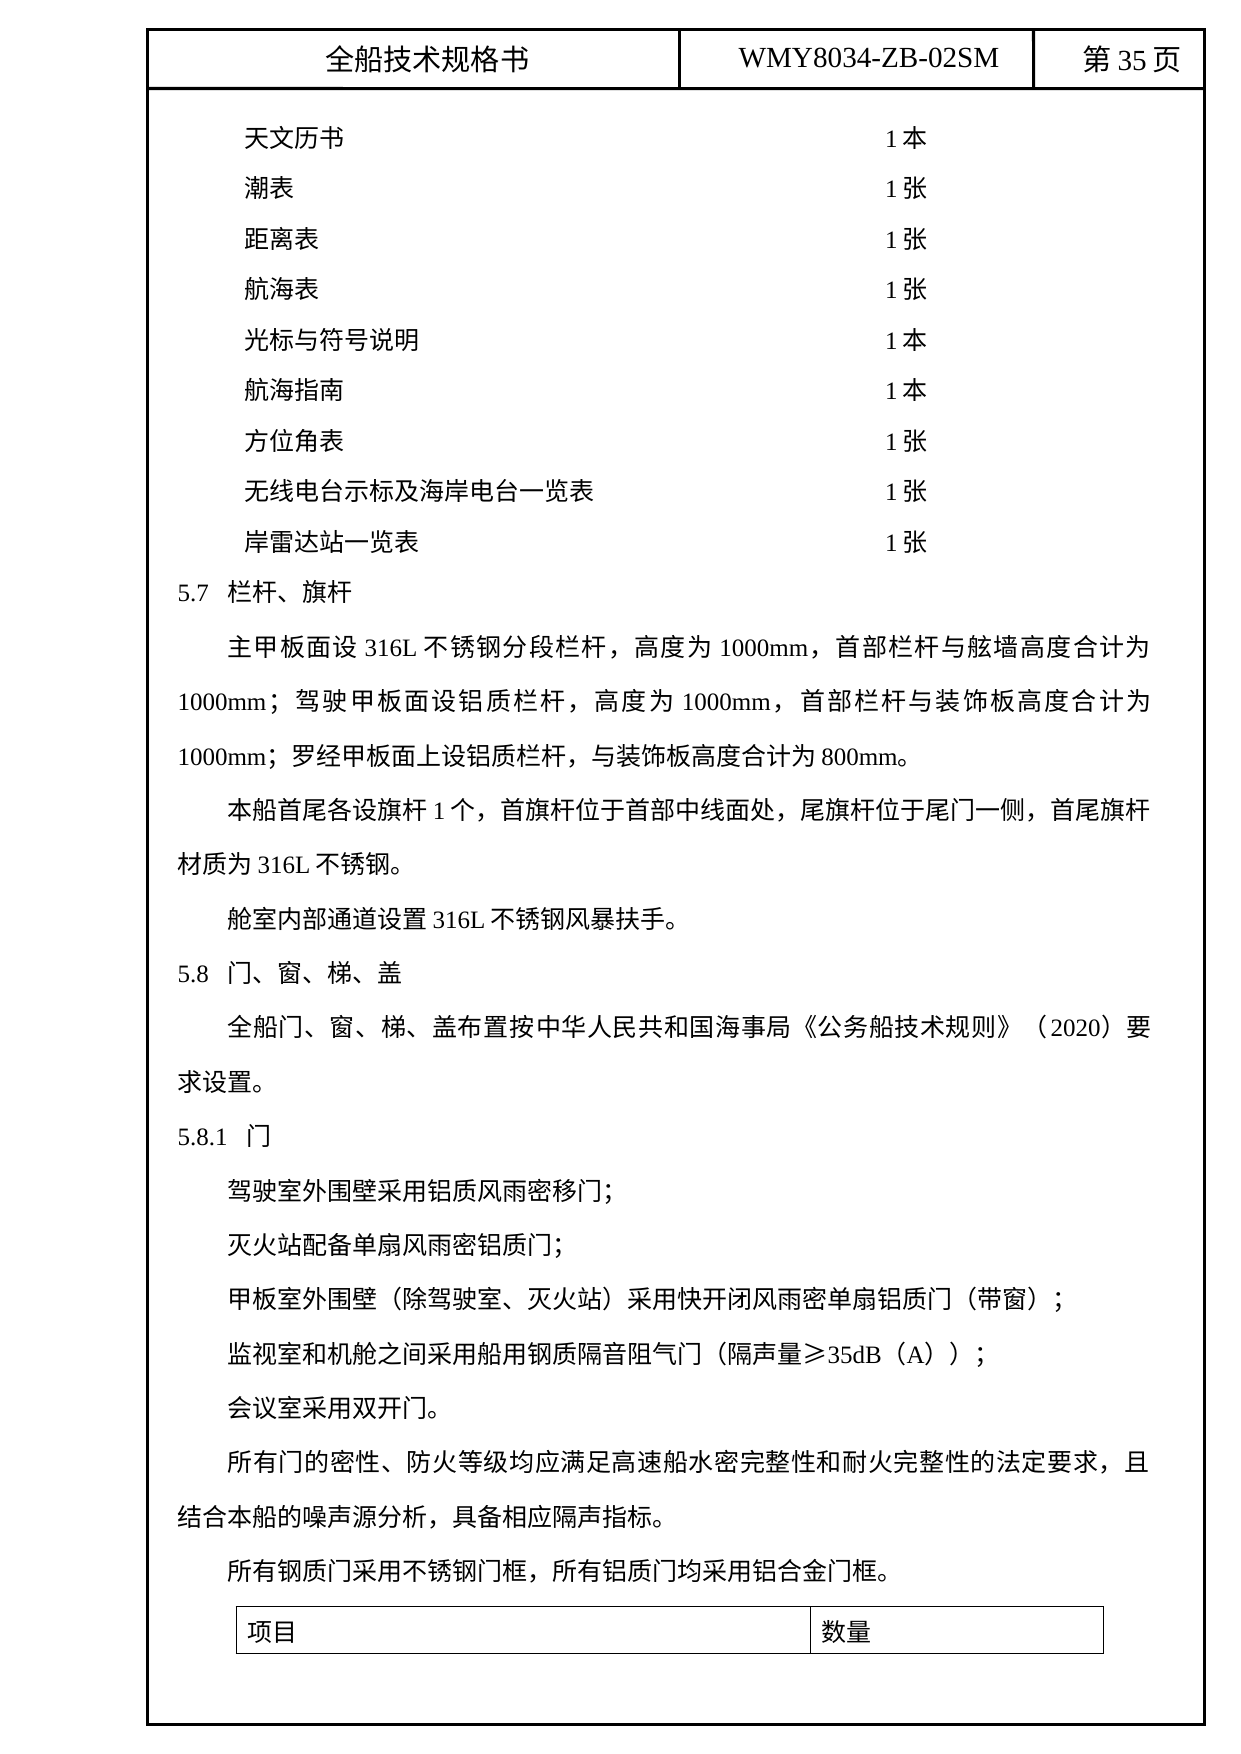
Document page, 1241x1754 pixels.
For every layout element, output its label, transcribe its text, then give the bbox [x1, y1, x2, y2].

text 全船门、窗、梯、盖布置按中华人民共和国海事局《公务船技术规则》（2020）要求设置。 [177, 1008, 1152, 1098]
table_cell 1张 [853, 522, 971, 573]
text 所有门的密性、防火等级均应满足高速船水密完整性和耐火完整性的法定要求，且结合本船的噪声源分析，具备相应隔声指标。 [177, 1443, 1152, 1533]
list 门 [177, 1117, 1152, 1153]
table_cell 1本 [853, 320, 971, 371]
list 门、窗、梯、盖 [177, 953, 1152, 990]
text 驾驶室外围壁采用铝质风雨密移门； [177, 1171, 1152, 1207]
table_cell 航海表 [233, 270, 853, 320]
text 甲板室外围壁（除驾驶室、灭火站）采用快开闭风雨密单扇铝质门（带窗）； [177, 1280, 1152, 1316]
table_cell 1张 [853, 270, 971, 320]
table_cell 光标与符号说明 [233, 320, 853, 371]
table_cell 1本 [853, 371, 971, 421]
table_cell 1张 [853, 219, 971, 270]
table_cell 1张 [853, 472, 971, 522]
text 所有钢质门采用不锈钢门框，所有铝质门均采用铝合金门框。 [177, 1552, 1152, 1588]
table_cell 潮表 [233, 169, 853, 219]
table_cell 1本 [853, 118, 971, 169]
table_cell 无线电台示标及海岸电台一览表 [233, 472, 853, 522]
table_cell 航海指南 [233, 371, 853, 421]
table_cell 天文历书 [233, 118, 853, 169]
text 监视室和机舱之间采用船用钢质隔音阻气门（隔声量≥35dB（A））； [177, 1334, 1152, 1370]
table_cell 1张 [853, 169, 971, 219]
table_cell 岸雷达站一览表 [233, 522, 853, 573]
text 灭火站配备单扇风雨密铝质门； [177, 1225, 1152, 1262]
table_header 项目 [237, 1607, 810, 1653]
table_cell 距离表 [233, 219, 853, 270]
table_header 数量 [811, 1607, 1103, 1653]
text 主甲板面设316L不锈钢分段栏杆，高度为1000mm，首部栏杆与舷墙高度合计为1000mm；驾驶甲板面设铝质栏杆，高度为1000mm，首部栏杆与装饰板高度合计为1000mm；罗经甲板面上设铝质栏杆，与装饰板高度合计为800mm。 [177, 627, 1152, 772]
text 本船首尾各设旗杆1个，首旗杆位于首部中线面处，尾旗杆位于尾门一侧，首尾旗杆材质为316L不锈钢。 [177, 790, 1152, 881]
list 栏杆、旗杆 [177, 573, 1152, 609]
text 舱室内部通道设置316L不锈钢风暴扶手。 [177, 899, 1152, 935]
text 会议室采用双开门。 [177, 1388, 1152, 1425]
table_cell 1张 [853, 421, 971, 472]
table_cell 方位角表 [233, 421, 853, 472]
